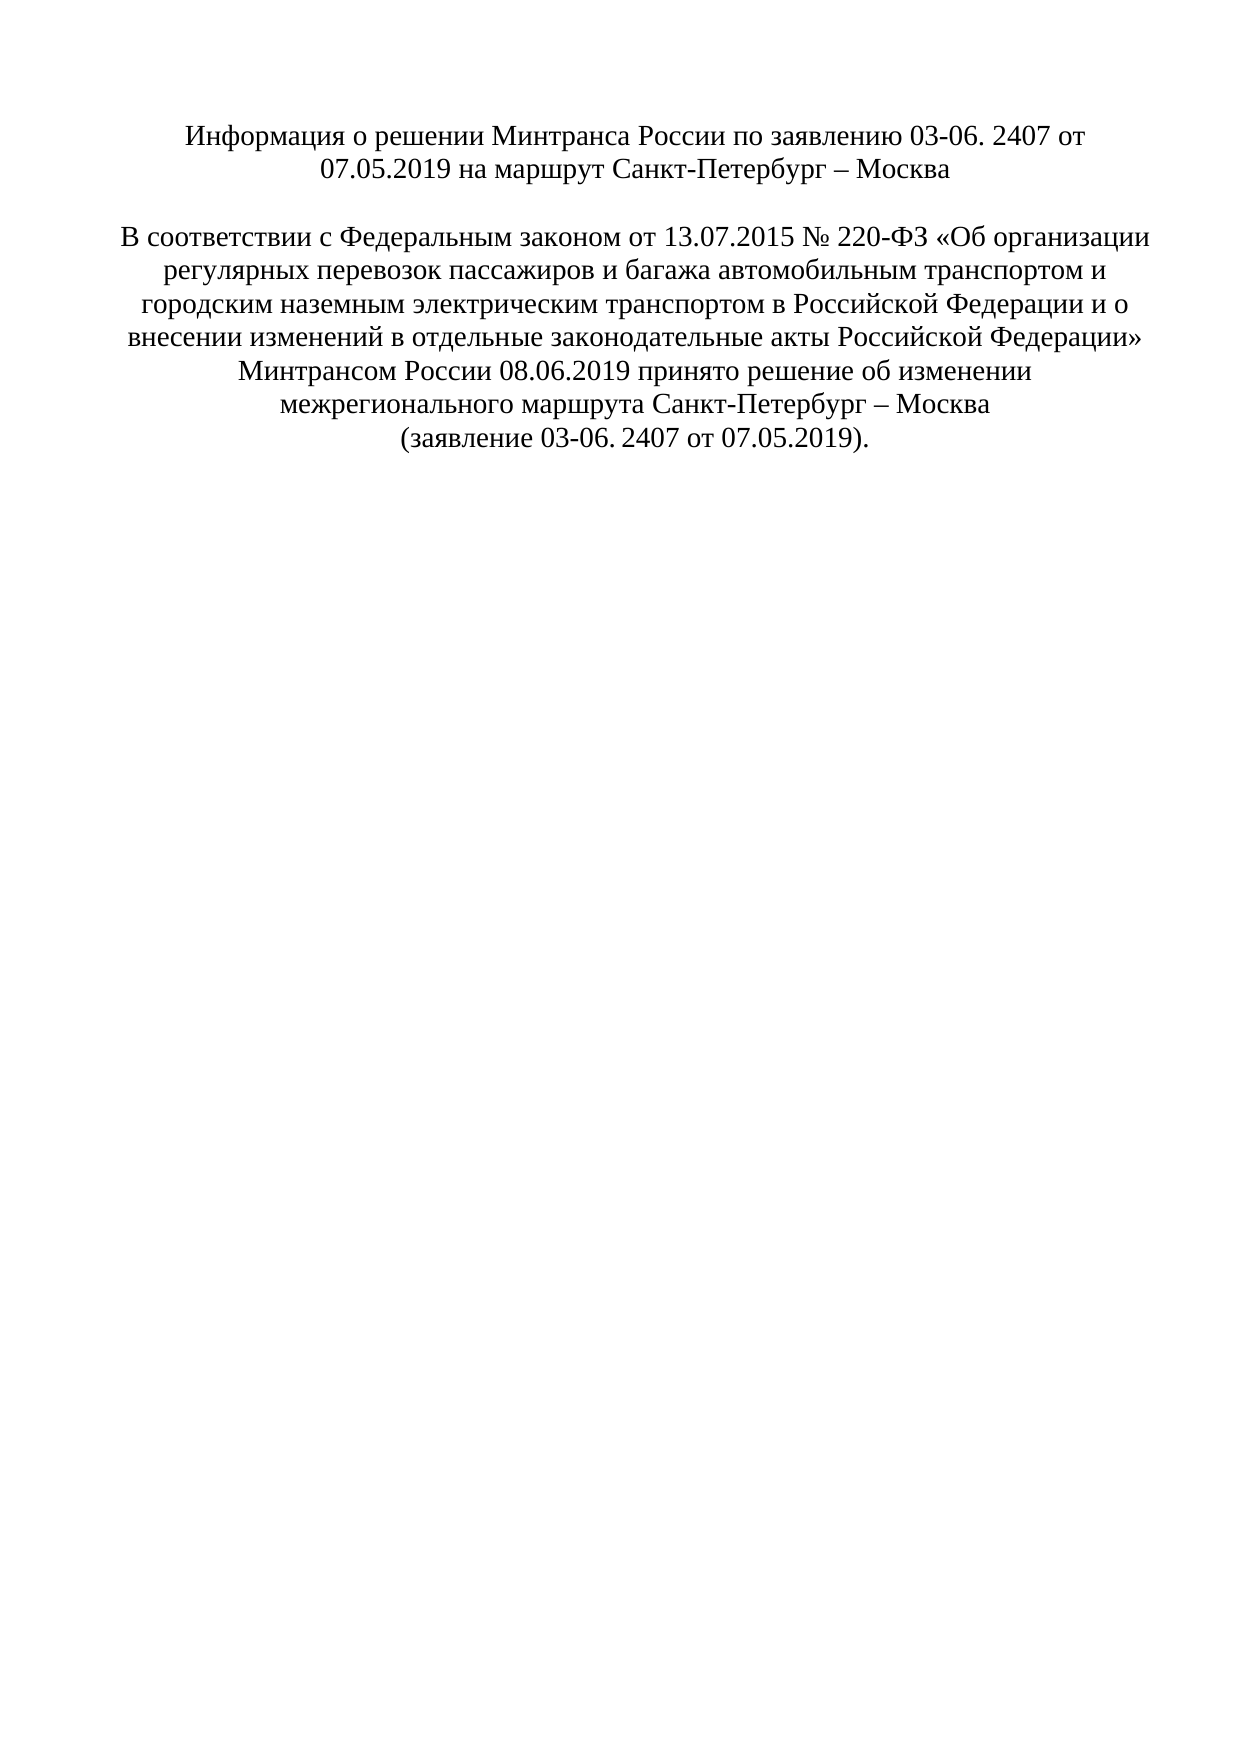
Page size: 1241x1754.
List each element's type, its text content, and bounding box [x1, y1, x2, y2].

text В соответствии с Федеральным законом от 13.07.2015 № 220-ФЗ «Об организации регулярных перевозок пассажиров и багажа автомобильным транспортом и городским наземным электрическим транспортом в Российской Федерации и о внесении изменений в отдельные законодательные акты Российской Федерации» Минтрансом России 08.06.2019 принято решение об изменении межрегионального маршрута Санкт-Петербург – Москва [118, 219, 1152, 420]
text Информация о решении Минтранса России по заявлению 03-06. 2407 от 07.05.2019 на маршрут Санкт-Петербург – Москва [118, 118, 1152, 185]
text (заявление 03-06. 2407 от 07.05.2019). [118, 420, 1152, 453]
